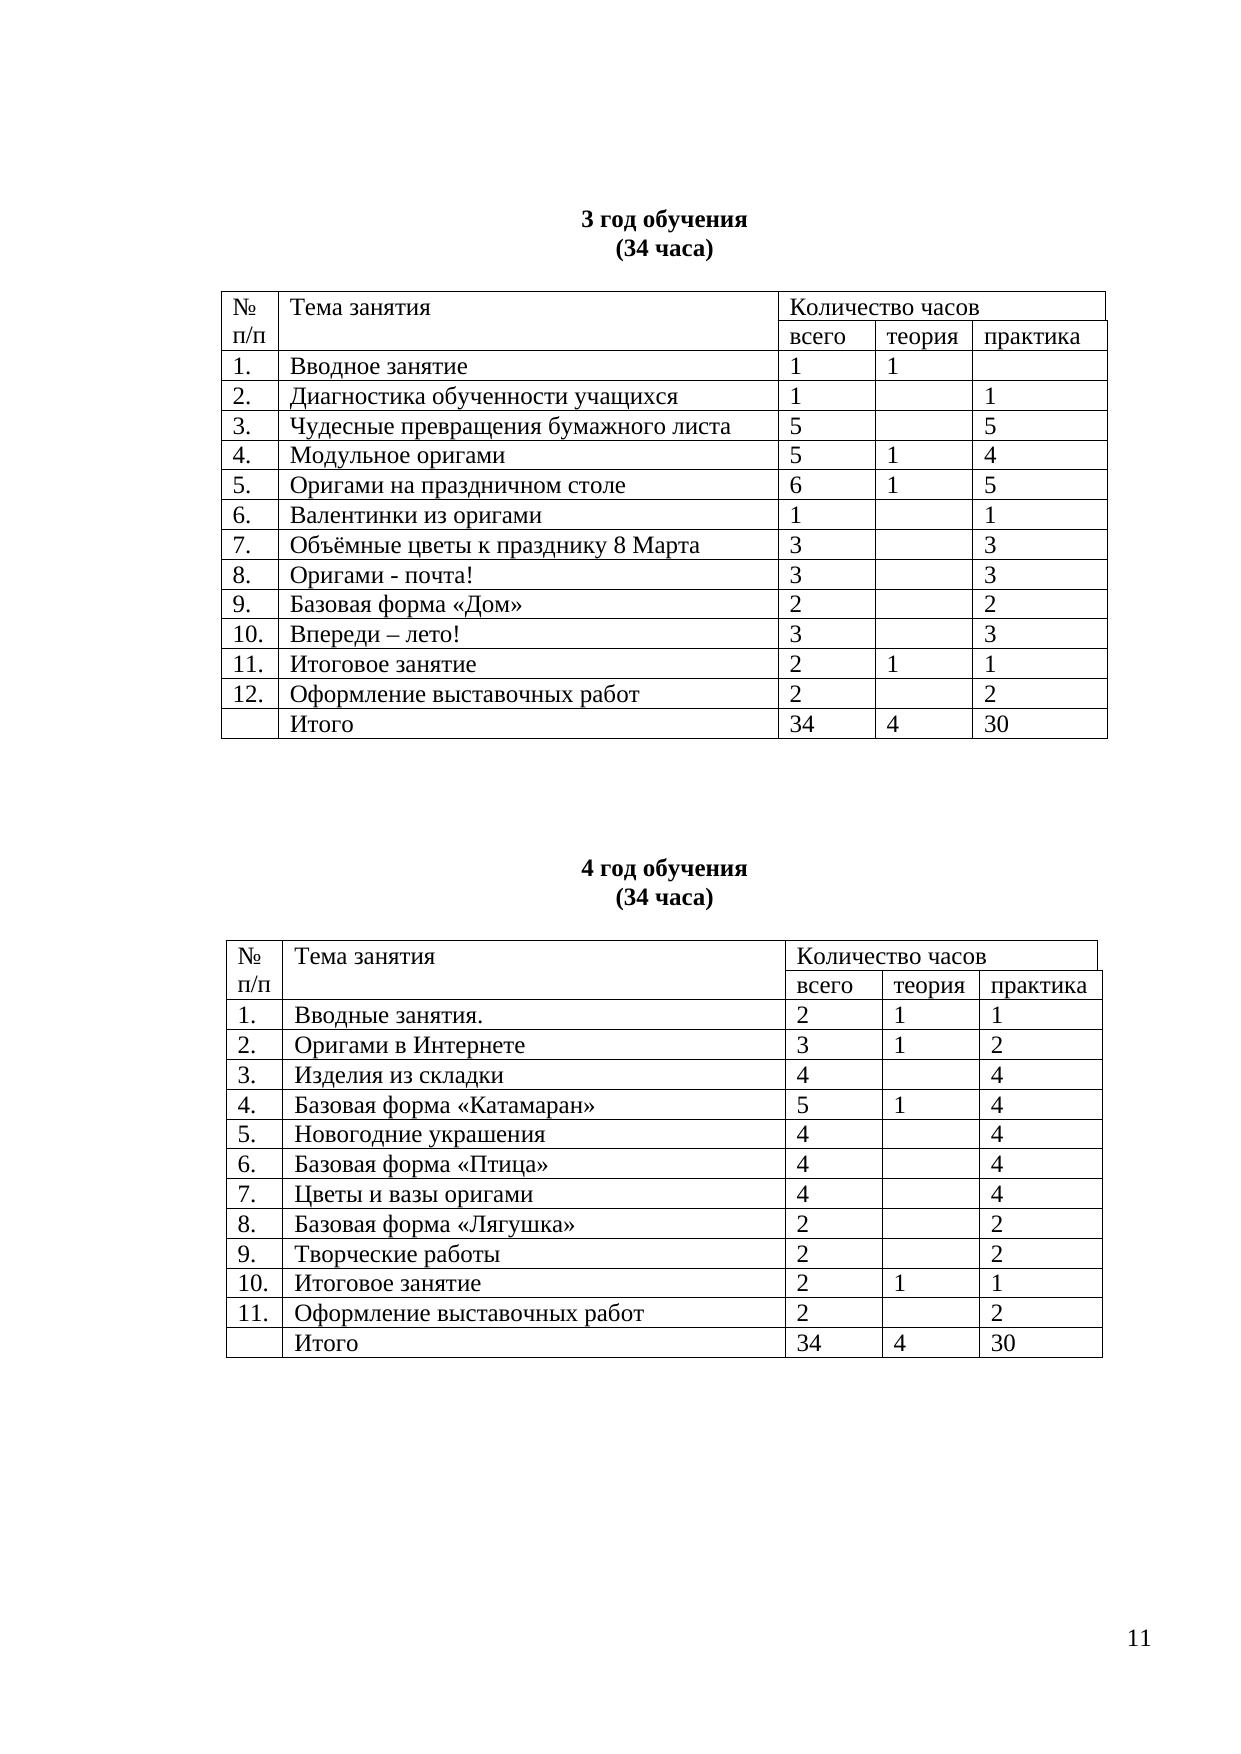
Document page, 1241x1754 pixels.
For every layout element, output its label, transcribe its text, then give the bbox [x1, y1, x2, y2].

text (34 часа) [177, 233, 1152, 262]
table_cell 1 [980, 1269, 1102, 1297]
table_cell 5. [227, 1120, 282, 1148]
table_cell Оригами - почта! [279, 560, 778, 588]
table_cell 30 [980, 1328, 1102, 1357]
table_cell 1 [883, 1090, 979, 1118]
table_cell [876, 530, 972, 559]
table_cell 4 [980, 1090, 1102, 1118]
table_cell Базовая форма «Птица» [283, 1149, 785, 1178]
table_cell 3 [973, 560, 1107, 588]
table_cell 1 [883, 1030, 979, 1059]
table_cell 5 [973, 470, 1107, 499]
table_cell 9. [227, 1239, 282, 1267]
table_cell 4 [786, 1120, 882, 1148]
table_cell Итого [283, 1328, 785, 1357]
table_cell 4. [222, 441, 278, 469]
table_cell 4. [227, 1090, 282, 1118]
table_cell 2 [973, 679, 1107, 708]
table_cell Итоговое занятие [279, 649, 778, 678]
table_cell 6. [222, 500, 278, 529]
table_cell 1 [883, 1269, 979, 1297]
table_cell [883, 1120, 979, 1148]
table_cell 11. [227, 1298, 282, 1327]
table_cell 1 [876, 470, 972, 499]
table_cell 8. [222, 560, 278, 588]
table_cell [876, 679, 972, 708]
table_cell практика [973, 321, 1107, 350]
table_cell 34 [779, 709, 875, 737]
table_header Количество часов [779, 292, 1105, 320]
table_cell Итого [279, 709, 778, 737]
table_cell 1 [779, 381, 875, 410]
table_cell 2 [779, 679, 875, 708]
table_cell теория [876, 321, 972, 350]
table_cell [973, 351, 1107, 380]
table_cell 7. [222, 530, 278, 559]
table_cell 5. [222, 470, 278, 499]
table_cell 34 [786, 1328, 882, 1357]
table_cell Цветы и вазы оригами [283, 1179, 785, 1208]
table_cell 6. [227, 1149, 282, 1178]
table_header Количество часов [786, 941, 1097, 969]
table_cell 5 [973, 411, 1107, 439]
table_cell Валентинки из оригами [279, 500, 778, 529]
table_cell Базовая форма «Дом» [279, 590, 778, 618]
table_cell Базовая форма «Катамаран» [283, 1090, 785, 1118]
table_cell 1 [779, 351, 875, 380]
table_cell 5 [786, 1090, 882, 1118]
table_cell 1 [980, 1000, 1102, 1029]
table_cell [883, 1060, 979, 1089]
table_cell [883, 1209, 979, 1238]
table_cell [222, 709, 278, 737]
table_cell [883, 1298, 979, 1327]
table_cell 2 [779, 649, 875, 678]
table_cell 1 [973, 381, 1107, 410]
table_cell 2 [786, 1000, 882, 1029]
table_cell 1 [876, 649, 972, 678]
table_cell 1. [222, 351, 278, 380]
table_header Тема занятия [283, 941, 785, 999]
table_cell 8. [227, 1209, 282, 1238]
table_cell 1 [973, 500, 1107, 529]
table_cell [876, 411, 972, 439]
table_cell Оригами в Интернете [283, 1030, 785, 1059]
table_cell 3 [779, 560, 875, 588]
table_cell 3 [779, 530, 875, 559]
table_cell практика [980, 971, 1102, 999]
table_cell Итоговое занятие [283, 1269, 785, 1297]
table_cell Вводные занятия. [283, 1000, 785, 1029]
text 3 год обучения [177, 204, 1152, 233]
table_cell 11. [222, 649, 278, 678]
table_cell 4 [980, 1149, 1102, 1178]
table_cell 2 [980, 1209, 1102, 1238]
table_cell [876, 500, 972, 529]
table_cell Модульное оригами [279, 441, 778, 469]
table_cell 10. [222, 619, 278, 648]
table_cell 4 [786, 1149, 882, 1178]
table_cell 10. [227, 1269, 282, 1297]
table_cell 3. [222, 411, 278, 439]
table_cell Чудесные превращения бумажного листа [279, 411, 778, 439]
table_cell 4 [883, 1328, 979, 1357]
table_cell [883, 1239, 979, 1267]
table_cell Объёмные цветы к празднику 8 Марта [279, 530, 778, 559]
table_cell 5 [779, 411, 875, 439]
table_header № п/п [222, 292, 278, 350]
table_cell 1 [973, 649, 1107, 678]
table_cell 2 [980, 1239, 1102, 1267]
table_cell 4 [786, 1179, 882, 1208]
table_cell [876, 381, 972, 410]
table_cell 2 [980, 1298, 1102, 1327]
table_cell 3. [227, 1060, 282, 1089]
table_cell 12. [222, 679, 278, 708]
table_header № п/п [227, 941, 282, 999]
table_cell 1 [876, 441, 972, 469]
table_cell 2. [227, 1030, 282, 1059]
text (34 часа) [177, 882, 1152, 911]
table_cell 4 [980, 1120, 1102, 1148]
table_cell 2 [786, 1209, 882, 1238]
table_cell теория [883, 971, 979, 999]
table_cell Изделия из складки [283, 1060, 785, 1089]
table_cell Творческие работы [283, 1239, 785, 1267]
table_cell всего [786, 971, 882, 999]
table_header Тема занятия [279, 292, 778, 350]
table_cell [883, 1149, 979, 1178]
table_cell 3 [779, 619, 875, 648]
table_cell 3 [786, 1030, 882, 1059]
table_cell Диагностика обученности учащихся [279, 381, 778, 410]
table_cell Оформление выставочных работ [279, 679, 778, 708]
table_cell 4 [973, 441, 1107, 469]
table_cell Вводное занятие [279, 351, 778, 380]
table_cell 2 [786, 1298, 882, 1327]
table_cell 4 [980, 1060, 1102, 1089]
table_cell [876, 619, 972, 648]
table_cell [883, 1179, 979, 1208]
table_cell [876, 590, 972, 618]
table_cell 2. [222, 381, 278, 410]
table_cell [876, 560, 972, 588]
table_cell 4 [876, 709, 972, 737]
text 4 год обучения [177, 853, 1152, 882]
table_cell 1 [883, 1000, 979, 1029]
table_cell 6 [779, 470, 875, 499]
table_cell 2 [980, 1030, 1102, 1059]
table_cell 7. [227, 1179, 282, 1208]
table_cell 5 [779, 441, 875, 469]
table_cell 4 [980, 1179, 1102, 1208]
table_cell Оригами на праздничном столе [279, 470, 778, 499]
table_cell Впереди – лето! [279, 619, 778, 648]
table_cell 1 [779, 500, 875, 529]
table_cell всего [779, 321, 875, 350]
table_cell Оформление выставочных работ [283, 1298, 785, 1327]
table_cell 2 [786, 1239, 882, 1267]
table_cell 3 [973, 530, 1107, 559]
table_cell 2 [786, 1269, 882, 1297]
table_cell Новогодние украшения [283, 1120, 785, 1148]
table_cell 1 [876, 351, 972, 380]
table_cell [227, 1328, 282, 1357]
table_cell 9. [222, 590, 278, 618]
table_cell 2 [779, 590, 875, 618]
table_cell 4 [786, 1060, 882, 1089]
table_cell 1. [227, 1000, 282, 1029]
table_cell 3 [973, 619, 1107, 648]
table_cell 2 [973, 590, 1107, 618]
table_cell Базовая форма «Лягушка» [283, 1209, 785, 1238]
table_cell 30 [973, 709, 1107, 737]
